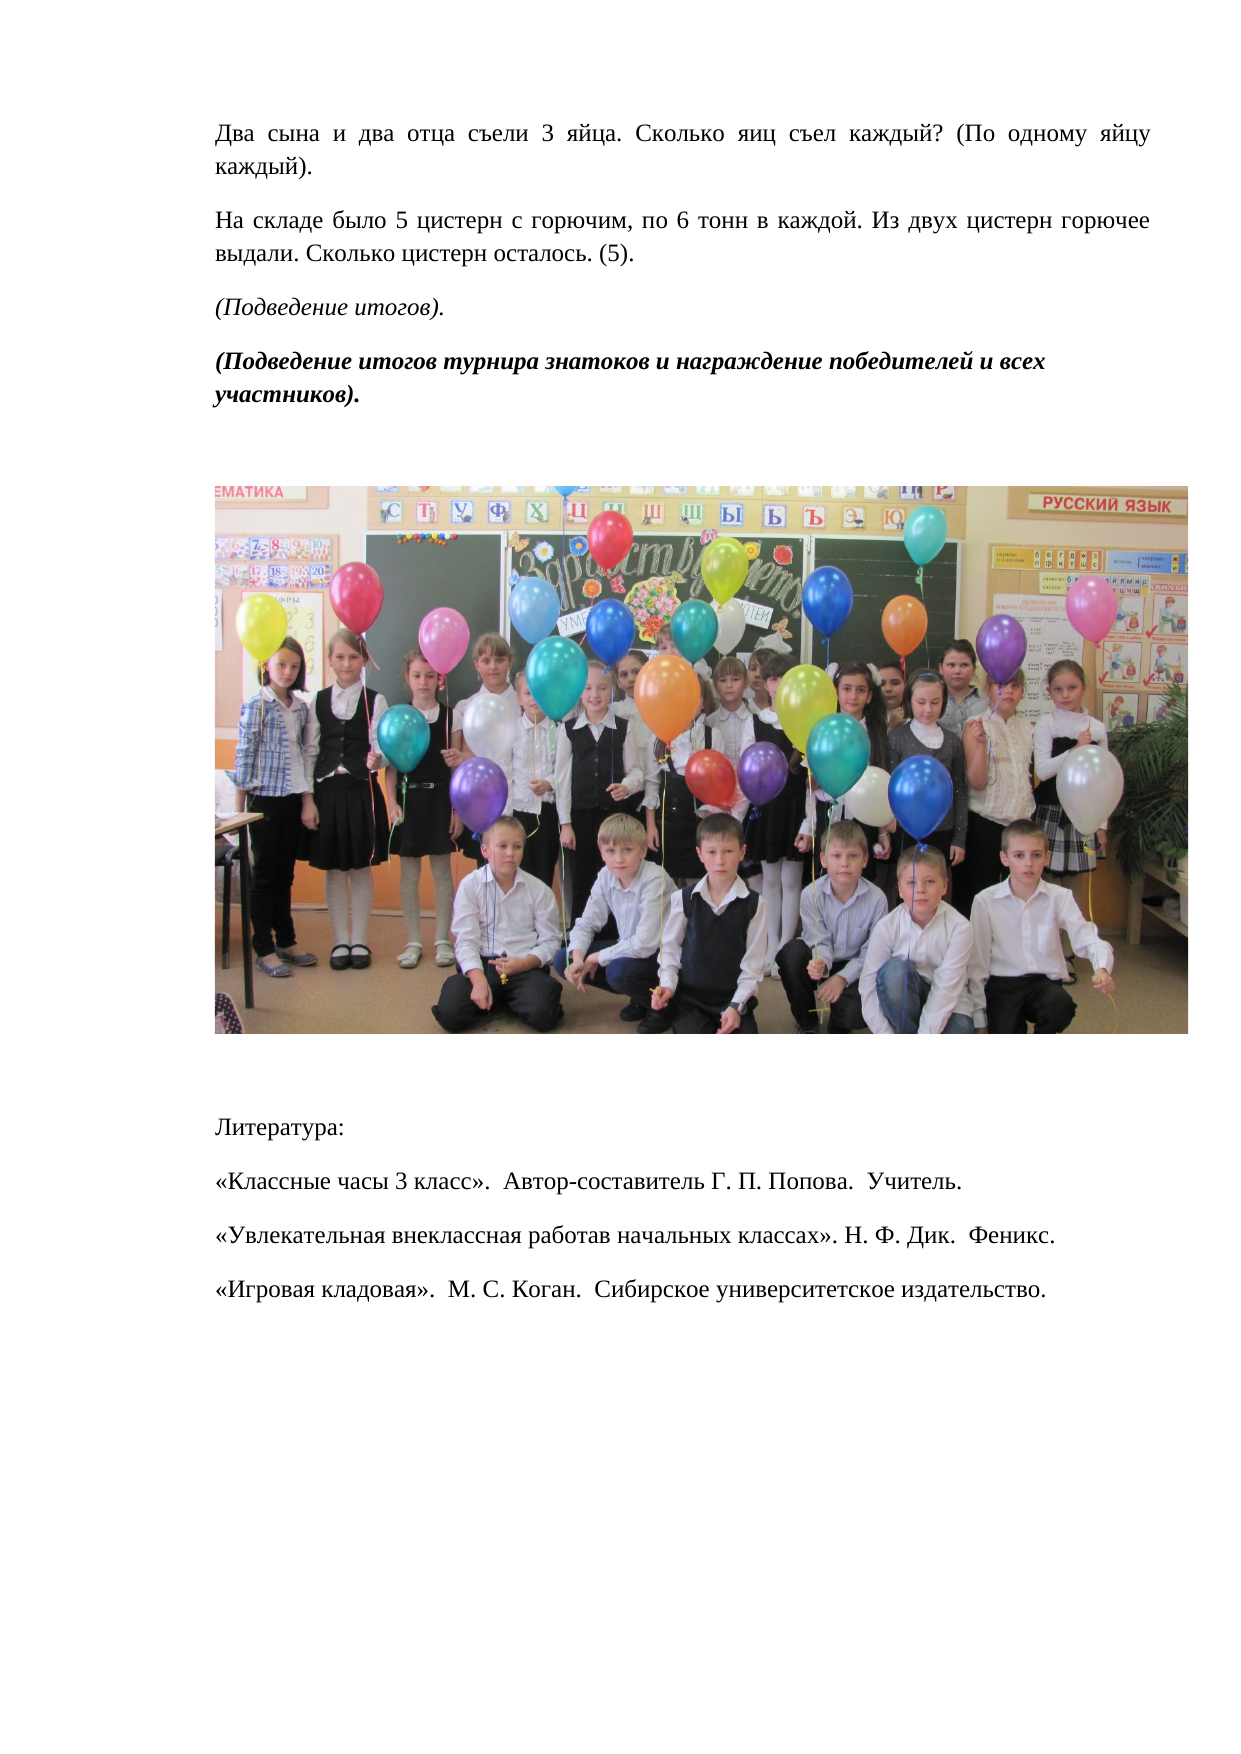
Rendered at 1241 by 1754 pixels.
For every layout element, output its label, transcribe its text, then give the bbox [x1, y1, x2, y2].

text Два сына и два отца съели 3 яйца. Сколько яиц съел каждый? (По одному яйцу каждый). [215, 118, 1152, 180]
text «Увлекательная внеклассная работав начальных классах». Н. Ф. Дик. Феникс. [215, 1220, 1152, 1249]
text «Игровая кладовая». М. С. Коган. Сибирское университетское издательство. [215, 1274, 1152, 1302]
text (Подведение итогов турнира знатоков и награждение победителей и всех участников). [215, 346, 1152, 407]
text На складе было 5 цистерн с горючим, по 6 тонн в каждой. Из двух цистерн горючее выдали. Сколько цистерн осталось. (5). [215, 205, 1152, 267]
picture [214, 486, 1189, 1034]
text «Классные часы 3 класс». Автор-составитель Г. П. Попова. Учитель. [215, 1166, 1152, 1195]
text Литература: [215, 1112, 1152, 1141]
text (Подведение итогов). [215, 292, 1152, 321]
